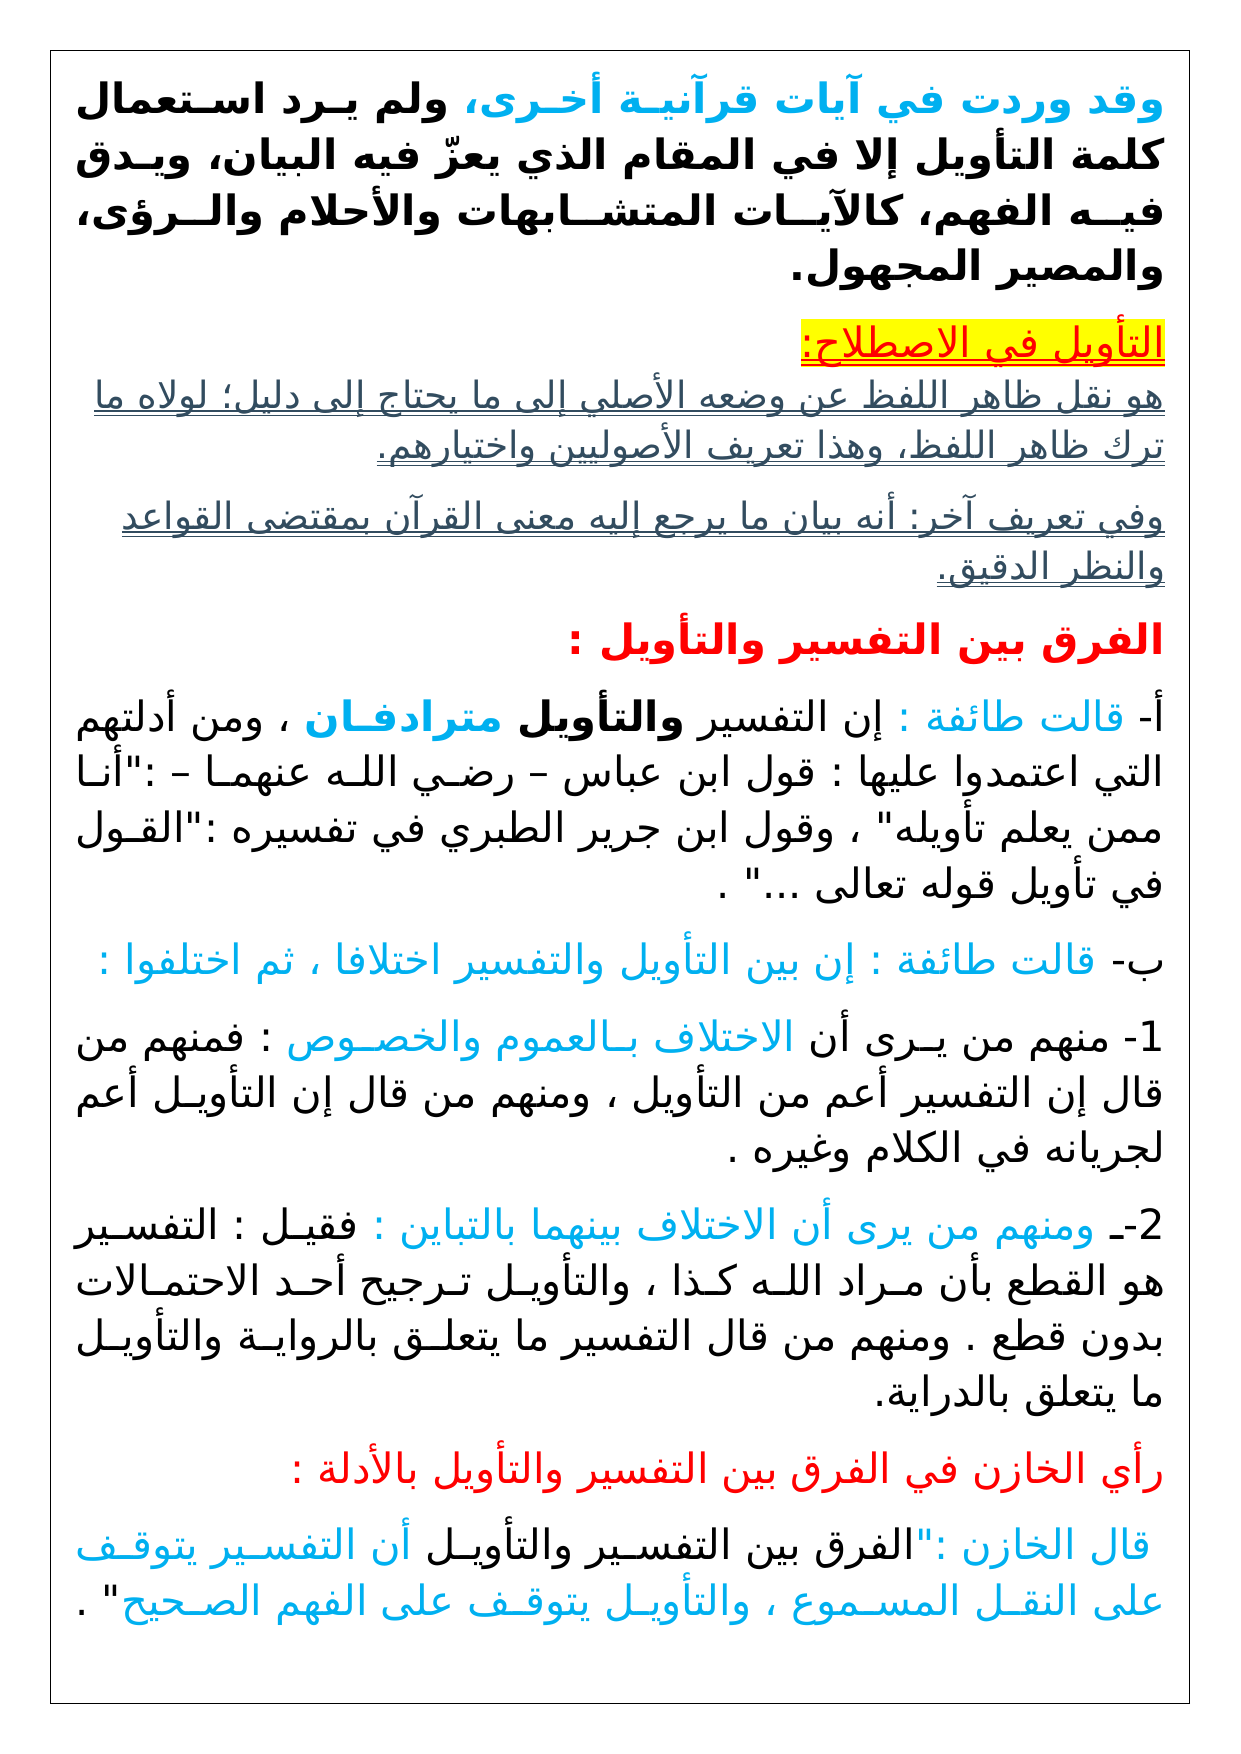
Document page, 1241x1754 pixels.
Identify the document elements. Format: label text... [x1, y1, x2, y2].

text التأويل في الاصطلاح: هو نقل ظاهر اللفظ عن وضعه الأصلي إلى ما يحتاج إلى دليل؛ لولاه ما ترك ظاهر اللفظ، وهذا تعريف الأصوليين واختيارهم. [75, 319, 1165, 467]
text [75, 1521, 1165, 1625]
text 1- منهم من يرى أن الاختلاف بالعموم والخصوص : فمنهم من قال إن التفسير أعم من التأويل ، ومنهم من قال إن التأويل أعم لجريانه في الكلام وغيره . [75, 1013, 1165, 1173]
text ب- قالت طائفة : إن بين التأويل والتفسير اختلافا ، ثم اختلفوا : [75, 936, 1165, 985]
text رأي الخازن في الفرق بين التفسير والتأويل بالأدلة : [75, 1444, 1165, 1493]
text وفي تعريف آخر: أنه بيان ما يرجع إليه معنى القرآن بمقتضى القواعد والنظر الدقيق. [75, 495, 1165, 588]
text وقد وردت في آيات قرآنية أخرى، ولم يرد استعمال كلمة التأويل إلا في المقام الذي يعزّ فيه البيان، ويدق فيه الفهم، كالآيات المتشابهات والأحلام والرؤى، والمصير المجهول. [75, 75, 1165, 291]
text الفرق بين التفسير والتأويل : [75, 616, 1165, 664]
text 2- ومنهم من يرى أن الاختلاف بينهما بالتباين : فقيل : التفسير هو القطع بأن مراد الله كذا ، والتأويل ترجيح أحد الاحتمالات بدون قطع . ومنهم من قال التفسير ما يتعلق بالرواية والتأويل ما يتعلق بالدراية. [75, 1201, 1165, 1416]
text أ- قالت طائفة : إن التفسير والتأويل مترادفان ، ومن أدلتهم التي اعتمدوا عليها : قول ابن عباس – رضي الله عنهما – :"أنا ممن يعلم تأويله" ، وقول ابن جرير الطبري في تفسيره :"القول في تأويل قوله تعالى ..." . [75, 692, 1165, 908]
